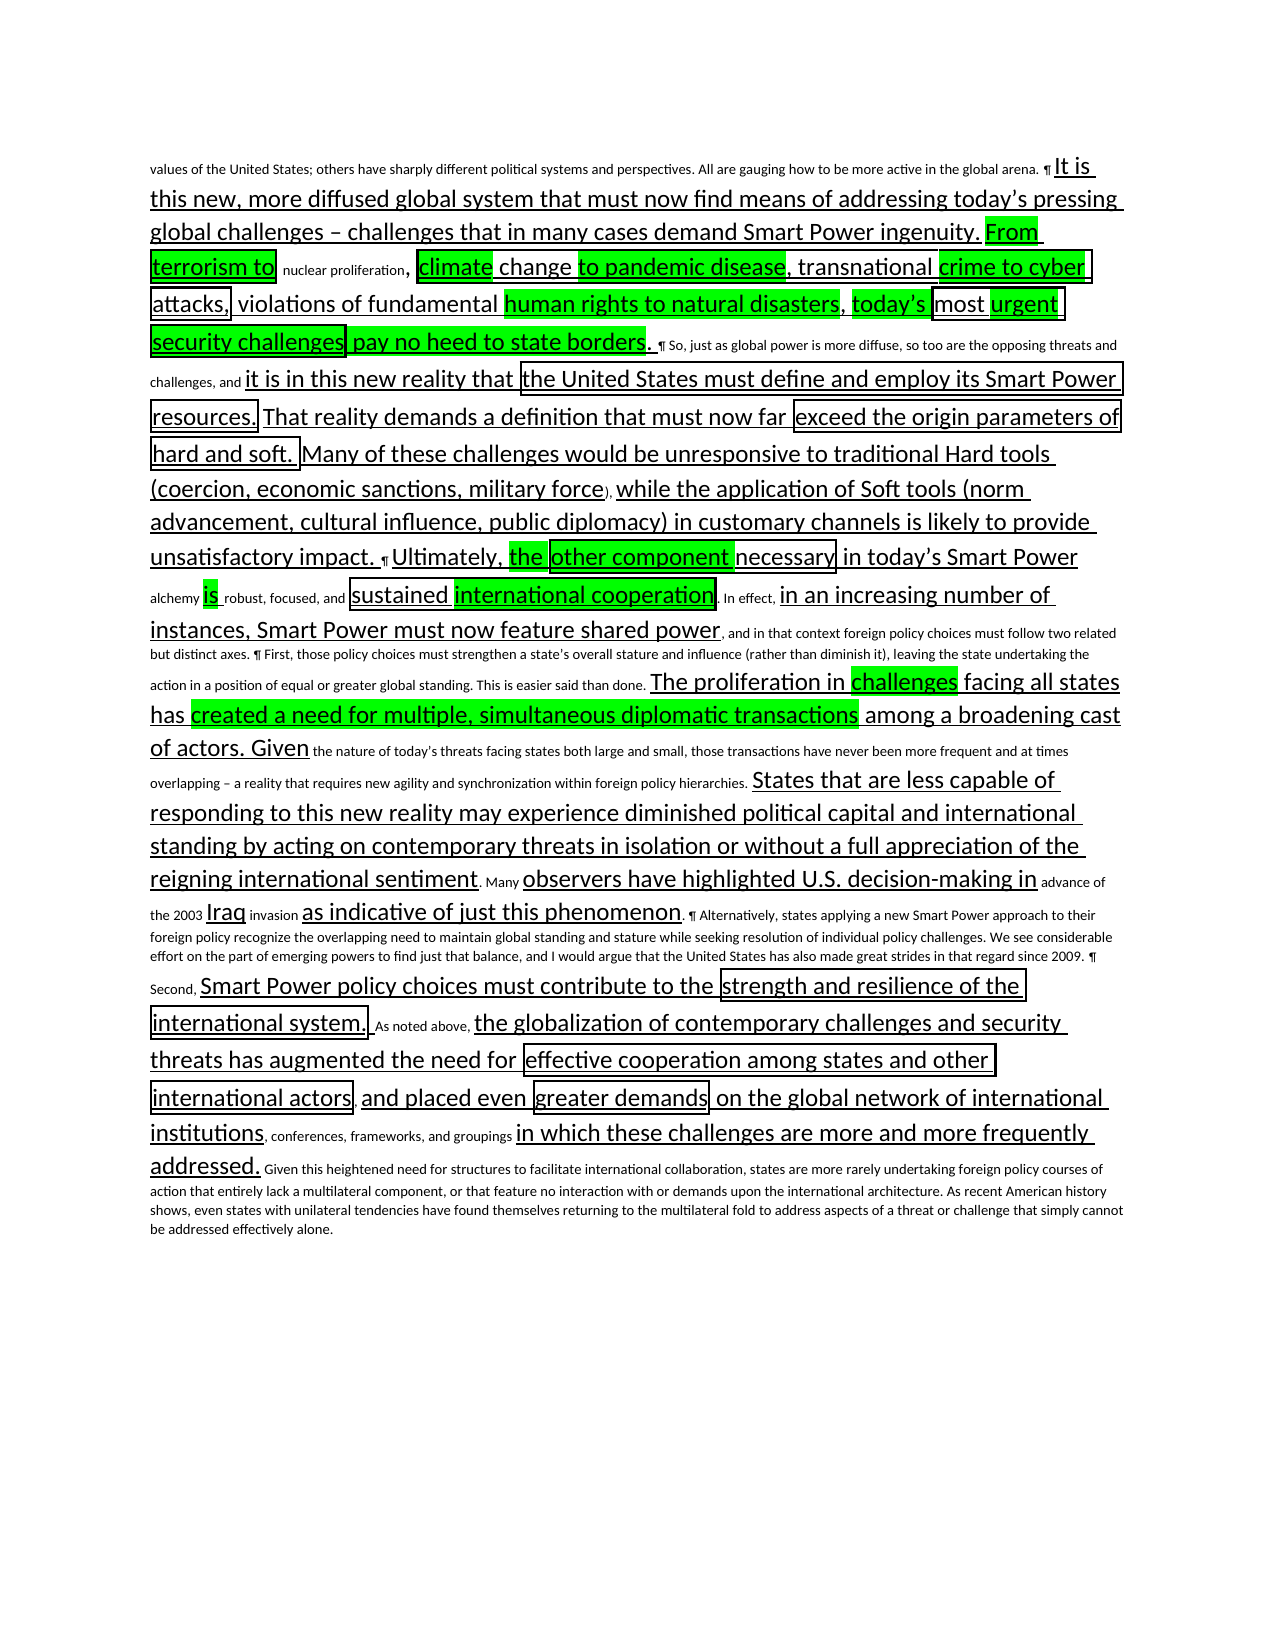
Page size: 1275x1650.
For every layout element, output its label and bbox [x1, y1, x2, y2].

text [150, 150, 1125, 1238]
